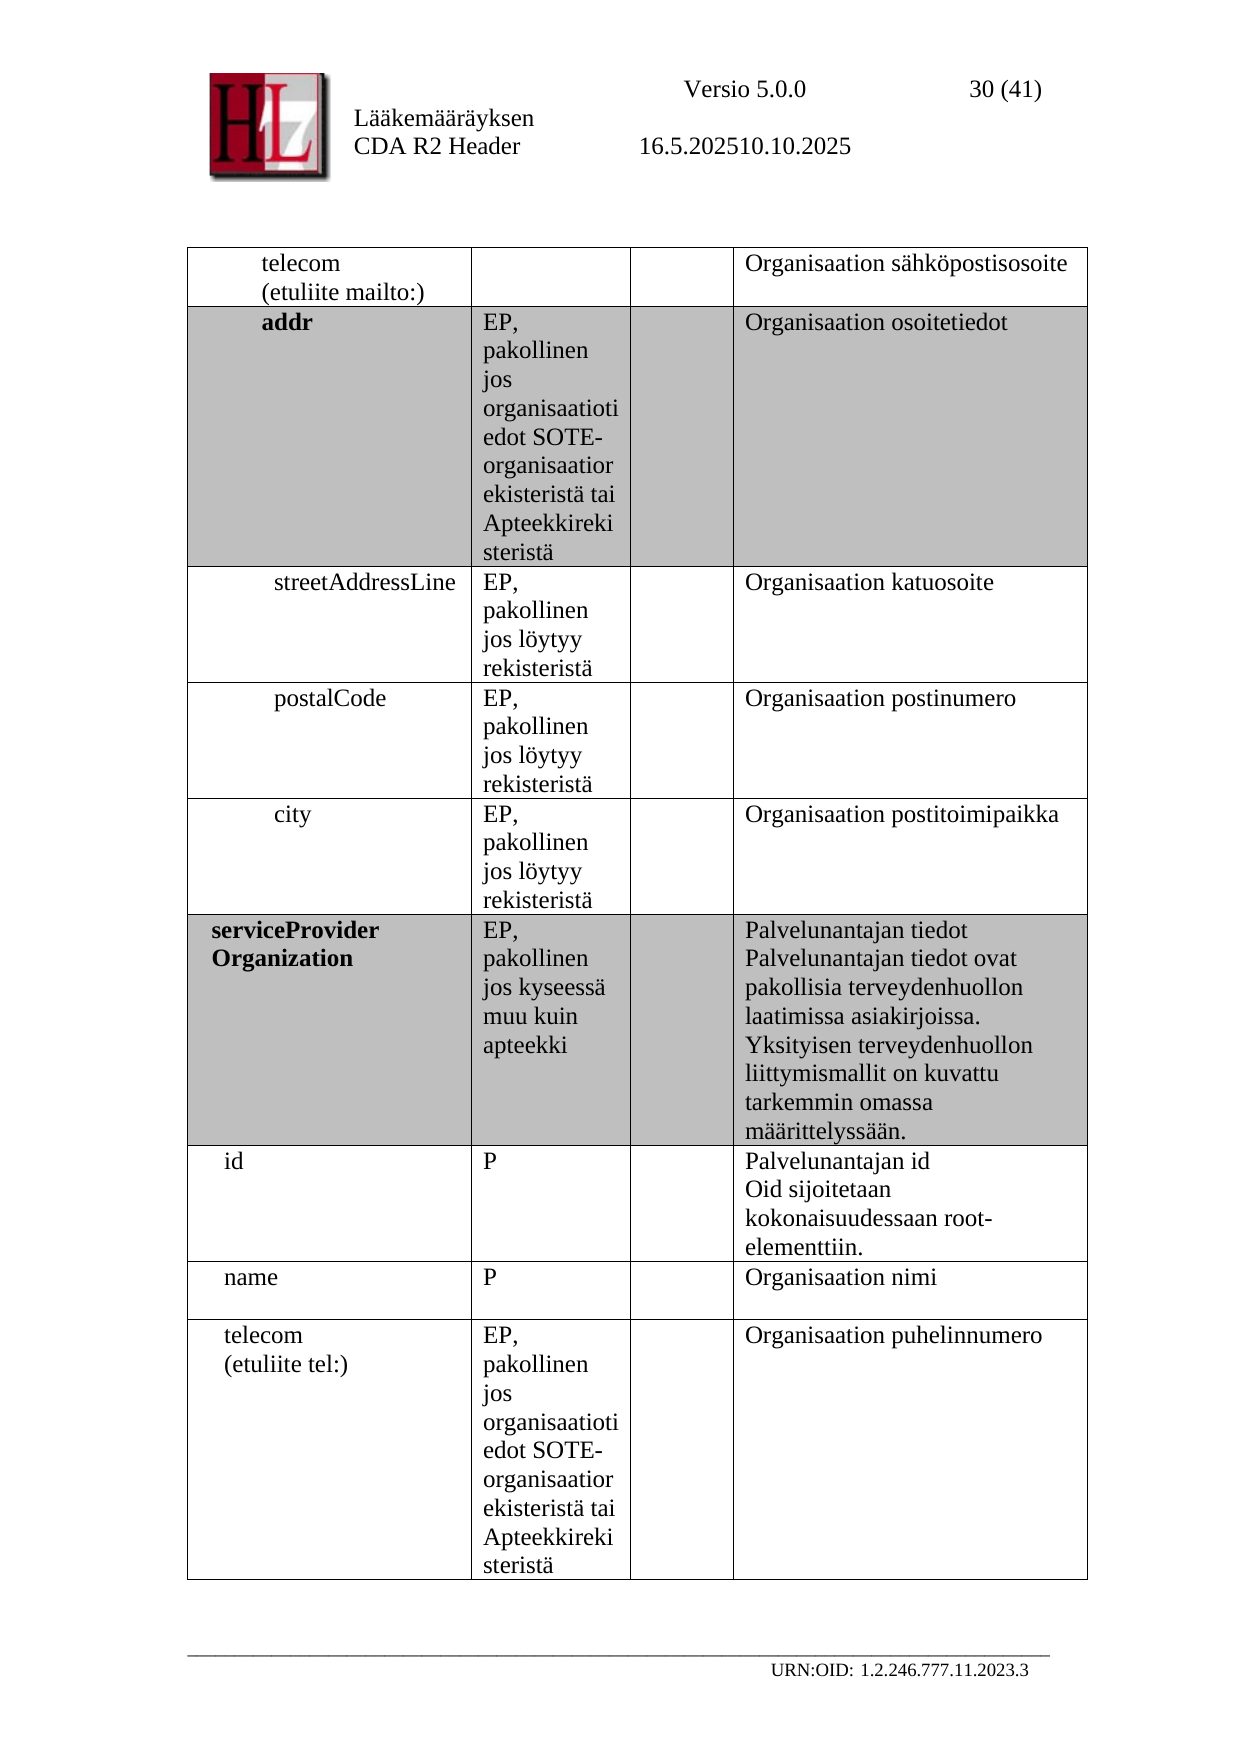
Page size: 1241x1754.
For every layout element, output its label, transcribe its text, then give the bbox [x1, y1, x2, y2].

table_cell Organisaation katuosoite [734, 567, 1087, 682]
table_cell P [472, 1262, 630, 1319]
table_cell Organisaation sähköpostisosoite [734, 248, 1087, 306]
table_cell EP, pakollinen jos löytyy rekisteristä [472, 683, 630, 798]
table_cell Organisaation postitoimipaikka [734, 799, 1087, 914]
table_cell telecom (etuliite tel:) [188, 1320, 471, 1579]
table_cell EP, pakollinen jos kyseessä muu kuin apteekki [472, 915, 630, 1145]
table_cell EP, pakollinen jos löytyy rekisteristä [472, 567, 630, 682]
table_cell [631, 915, 733, 1145]
table_cell [631, 1262, 733, 1319]
table_cell Palvelunantajan id Oid sijoitetaan kokonaisuudessaan root-elementtiin. [734, 1146, 1087, 1261]
table_cell [631, 307, 733, 566]
table_cell EP, pakollinen jos organisaatiotiedot SOTE-organisaatiorekisteristä tai Apteekkirekisteristä [472, 1320, 630, 1579]
table_cell [631, 248, 733, 306]
table_cell [631, 1146, 733, 1261]
table_cell EP, pakollinen jos organisaatiotiedot SOTE-organisaatiorekisteristä tai Apteekkirekisteristä [472, 307, 630, 566]
table_cell [472, 248, 630, 306]
table_cell addr [188, 307, 471, 566]
table_cell serviceProvider Organization [188, 915, 471, 1145]
table_cell [631, 1320, 733, 1579]
table_cell name [188, 1262, 471, 1319]
table_cell Organisaation osoitetiedot [734, 307, 1087, 566]
table_cell P [472, 1146, 630, 1261]
table_cell streetAddressLine [188, 567, 471, 682]
table_cell Organisaation postinumero [734, 683, 1087, 798]
picture [209, 73, 332, 182]
table_cell Organisaation puhelinnumero [734, 1320, 1087, 1579]
table_cell EP, pakollinen jos löytyy rekisteristä [472, 799, 630, 914]
table_cell [631, 683, 733, 798]
table_cell telecom (etuliite mailto:) [188, 248, 471, 306]
table_cell [631, 567, 733, 682]
table_cell [631, 799, 733, 914]
table_cell city [188, 799, 471, 914]
table_cell Palvelunantajan tiedot Palvelunantajan tiedot ovat pakollisia terveydenhuollon laatimissa asiakirjoissa. Yksityisen terveydenhuollon liittymismallit on kuvattu tarkemmin omassa määrittelyssään. [734, 915, 1087, 1145]
table_cell id [188, 1146, 471, 1261]
table_cell postalCode [188, 683, 471, 798]
table_cell Organisaation nimi [734, 1262, 1087, 1319]
